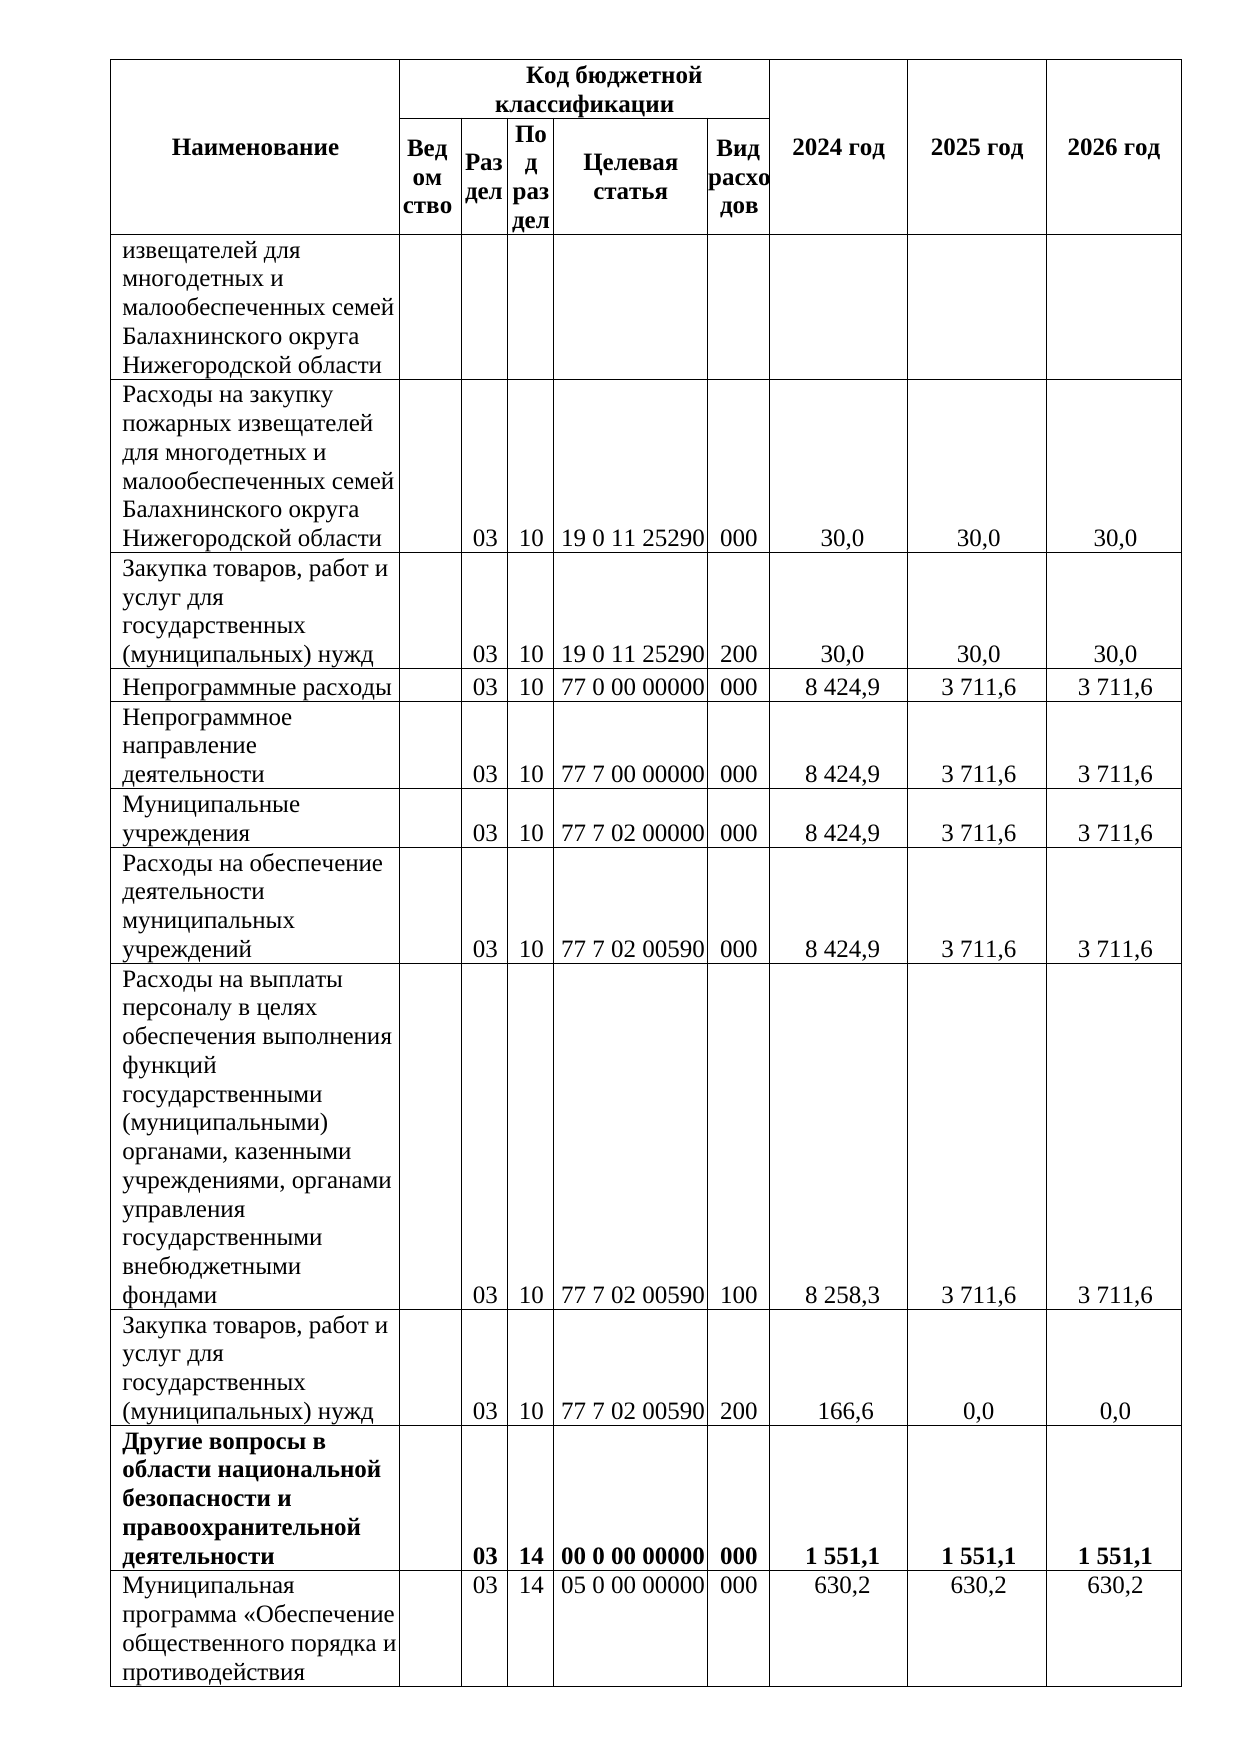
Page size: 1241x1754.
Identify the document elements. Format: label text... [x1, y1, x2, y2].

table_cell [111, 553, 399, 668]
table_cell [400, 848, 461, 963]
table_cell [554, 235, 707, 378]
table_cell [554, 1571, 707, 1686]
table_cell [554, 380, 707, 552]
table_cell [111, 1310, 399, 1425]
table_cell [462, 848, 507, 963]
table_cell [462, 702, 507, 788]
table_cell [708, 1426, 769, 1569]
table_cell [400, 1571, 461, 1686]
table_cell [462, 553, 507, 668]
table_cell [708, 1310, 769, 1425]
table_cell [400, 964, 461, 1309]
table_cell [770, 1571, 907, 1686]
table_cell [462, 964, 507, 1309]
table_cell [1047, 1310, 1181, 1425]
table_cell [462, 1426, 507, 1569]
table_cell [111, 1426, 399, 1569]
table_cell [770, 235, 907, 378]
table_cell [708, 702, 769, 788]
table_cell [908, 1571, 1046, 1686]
table_cell Под раз дел [508, 119, 553, 234]
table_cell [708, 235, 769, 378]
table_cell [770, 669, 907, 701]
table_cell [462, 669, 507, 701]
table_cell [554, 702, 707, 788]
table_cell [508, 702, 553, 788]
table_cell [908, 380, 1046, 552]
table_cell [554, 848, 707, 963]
table_header 2024 год [770, 60, 907, 234]
table_header Код бюджетной классификации [400, 60, 769, 118]
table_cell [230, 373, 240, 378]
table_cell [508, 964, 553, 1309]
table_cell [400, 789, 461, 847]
table_cell Вид расходов [708, 119, 769, 234]
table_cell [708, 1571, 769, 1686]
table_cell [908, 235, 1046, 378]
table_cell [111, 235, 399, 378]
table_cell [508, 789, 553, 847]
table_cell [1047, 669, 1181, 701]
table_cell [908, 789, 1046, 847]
table_cell Целевая статья [554, 119, 707, 234]
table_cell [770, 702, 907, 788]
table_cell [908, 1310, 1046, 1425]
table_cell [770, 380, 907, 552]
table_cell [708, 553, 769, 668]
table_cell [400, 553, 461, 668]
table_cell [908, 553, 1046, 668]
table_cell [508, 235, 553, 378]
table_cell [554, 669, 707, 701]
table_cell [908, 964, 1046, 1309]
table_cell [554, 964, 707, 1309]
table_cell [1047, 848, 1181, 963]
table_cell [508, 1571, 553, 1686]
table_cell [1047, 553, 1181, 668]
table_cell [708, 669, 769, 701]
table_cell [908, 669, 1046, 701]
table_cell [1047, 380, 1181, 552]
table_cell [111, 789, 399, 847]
table_cell Ведом ство [400, 119, 461, 234]
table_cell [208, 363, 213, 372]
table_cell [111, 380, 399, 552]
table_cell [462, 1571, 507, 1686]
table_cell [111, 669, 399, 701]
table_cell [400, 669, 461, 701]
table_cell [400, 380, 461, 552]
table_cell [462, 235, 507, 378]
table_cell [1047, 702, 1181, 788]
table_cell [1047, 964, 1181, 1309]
table_header 2026 год [1047, 60, 1181, 234]
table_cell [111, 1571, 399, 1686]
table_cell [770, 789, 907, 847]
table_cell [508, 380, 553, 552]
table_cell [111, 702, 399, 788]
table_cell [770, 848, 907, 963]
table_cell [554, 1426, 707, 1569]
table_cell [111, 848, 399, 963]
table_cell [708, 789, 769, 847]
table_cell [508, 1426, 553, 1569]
table_cell Раз дел [462, 119, 507, 234]
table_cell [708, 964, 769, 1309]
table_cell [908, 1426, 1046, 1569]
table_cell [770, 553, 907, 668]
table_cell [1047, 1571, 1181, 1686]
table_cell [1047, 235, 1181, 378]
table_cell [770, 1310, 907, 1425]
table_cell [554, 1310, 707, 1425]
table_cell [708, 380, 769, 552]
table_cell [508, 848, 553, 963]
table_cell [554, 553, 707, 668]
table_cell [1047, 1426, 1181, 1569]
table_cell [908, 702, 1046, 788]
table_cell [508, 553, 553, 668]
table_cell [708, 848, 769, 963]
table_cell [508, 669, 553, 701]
table_header Наименование [111, 60, 399, 234]
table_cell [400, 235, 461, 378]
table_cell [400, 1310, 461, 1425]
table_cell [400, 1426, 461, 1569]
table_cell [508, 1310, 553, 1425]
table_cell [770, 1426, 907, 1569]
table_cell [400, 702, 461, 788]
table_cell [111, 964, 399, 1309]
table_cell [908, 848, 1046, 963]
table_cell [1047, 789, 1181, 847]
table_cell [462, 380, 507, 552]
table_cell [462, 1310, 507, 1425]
table_header 2025 год [908, 60, 1046, 234]
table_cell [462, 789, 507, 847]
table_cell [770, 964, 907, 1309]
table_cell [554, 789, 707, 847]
